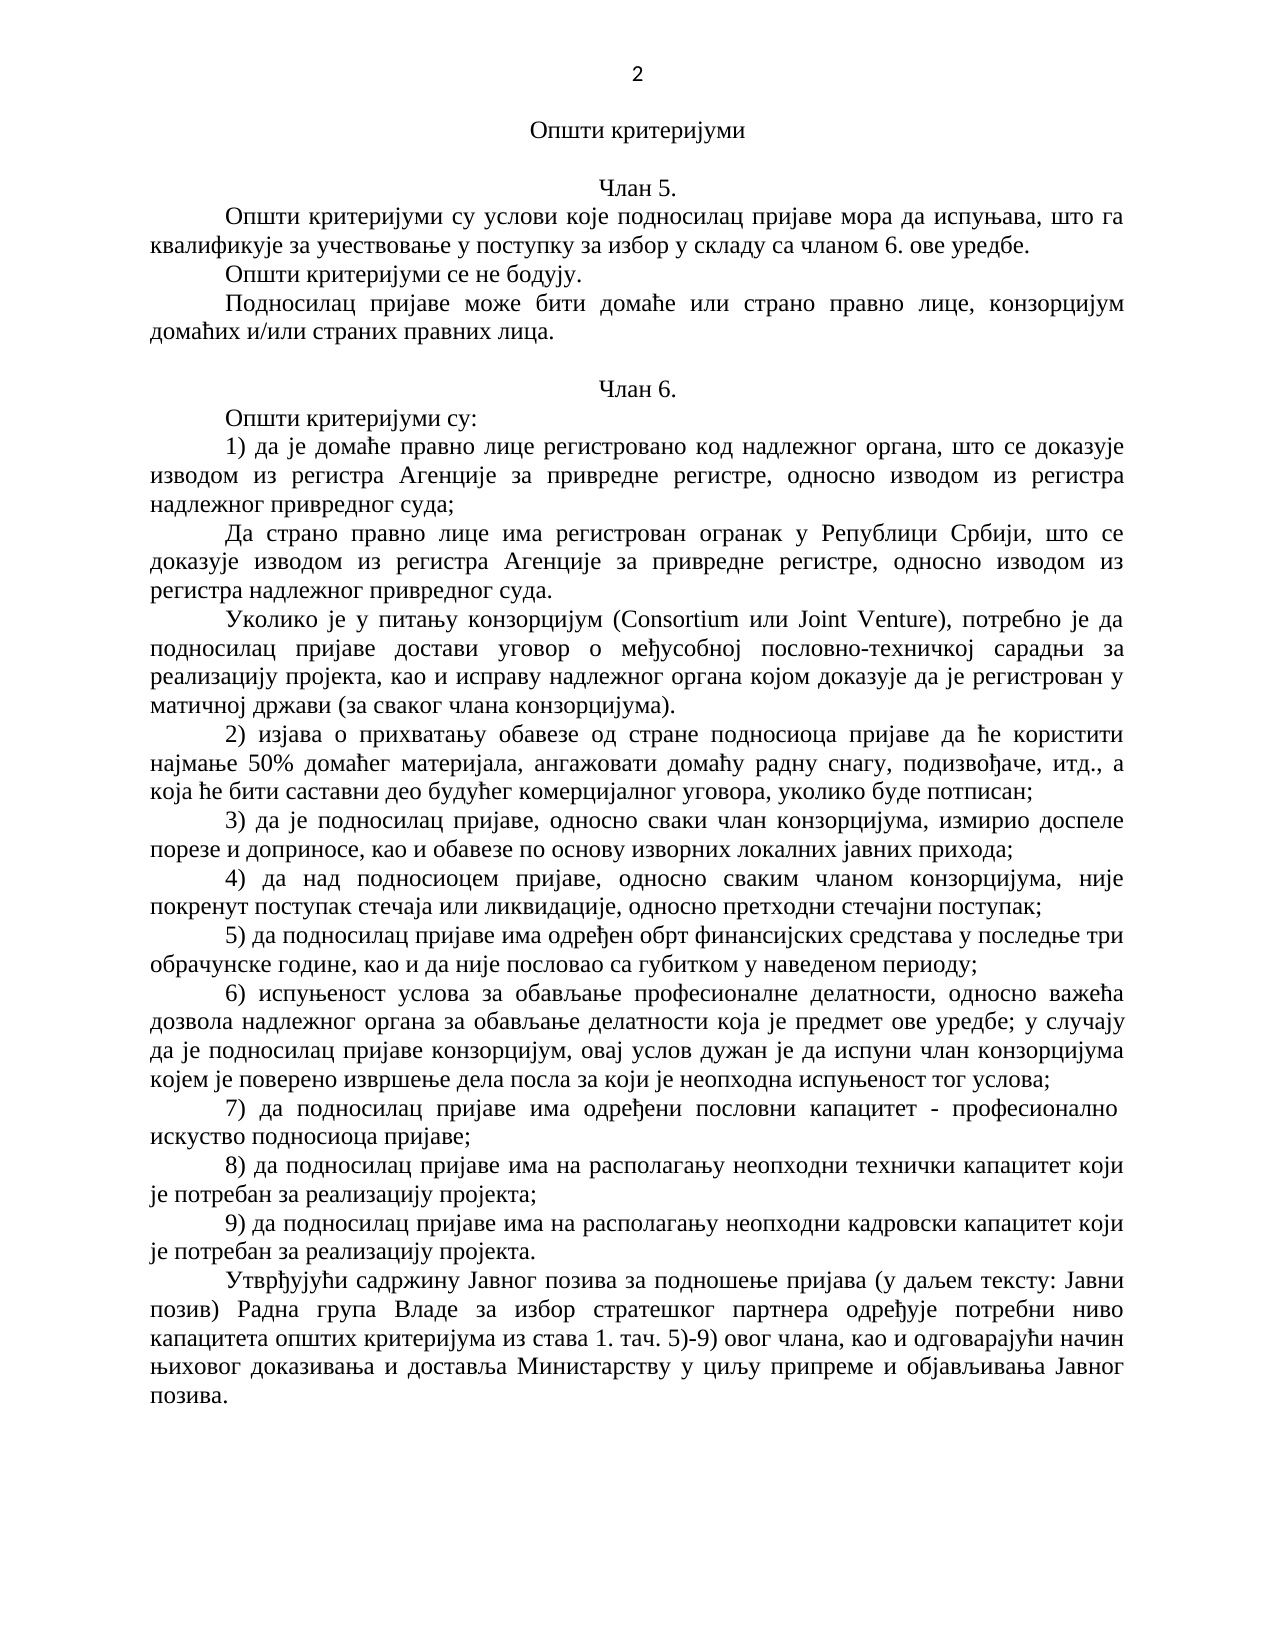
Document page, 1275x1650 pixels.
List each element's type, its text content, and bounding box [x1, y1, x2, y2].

text 6) испуњеност услова за обављање професионалне делатности, односно важећа дозвола надлежног органа за обављање делатности која је предмет ове уредбе; у случају да је подносилац пријаве конзорцијум, овај услов дужан је да испуни члан конзорцијума којем је поверено извршење дела посла за који је неопходна испуњеност тог услова; [150, 978, 1125, 1093]
text Општи критеријуми се не бодују. [150, 259, 1125, 288]
text Општи критеријуми [150, 115, 1125, 144]
text Члан 6. [150, 374, 1125, 403]
text Утврђујући садржину Јавног позива за подношење пријава (у даљем тексту: Јавни позив) Радна група Владе за избор стратешког партнера одређује потребни ниво капацитета општих критеријума из става 1. тач. 5)-9) овог члана, као и одговарајући начин њиховог доказивања и доставља Министарству у циљу припреме и објављивања Јавног позива. [150, 1265, 1125, 1409]
text 9) да подносилац пријаве има на располагању неопходни кадровски капацитет који је потребан за реализацију пројекта. [150, 1208, 1125, 1265]
text Општи критеријуми су: [150, 403, 1125, 431]
text 5) да подносилац пријаве има одређен обрт финансијских средстава у последње три обрачунске године, као и да није пословао са губитком у наведеном периоду; [150, 920, 1125, 978]
text 1) да је домаће правно лице регистровано код надлежног органа, што се доказује изводом из регистра Агенције за привредне регистре, односно изводом из регистра надлежног привредног суда; [150, 431, 1125, 518]
text Да страно правно лице има регистрован огранак у Републици Србији, што се доказује изводом из регистра Агенције за привредне регистре, односно изводом из регистра надлежног привредног суда. [150, 518, 1125, 604]
text 4) да над подносиоцем пријаве, односно сваким чланом конзорцијума, није покренут поступак стечаја или ликвидације, односно претходни стечајни поступак; [150, 863, 1125, 920]
text 8) да подносилац пријаве има на располагању неопходни технички капацитет који је потребан за реализацију пројекта; [150, 1150, 1125, 1208]
text 7) да подносилац пријаве има одређени пословни капацитет - професионално искуство подносиоца пријаве; [150, 1093, 1119, 1150]
text Општи критеријуми су услови које подносилац пријаве мора да испуњава, што га квалификује за учествовање у поступку за избор у складу са чланом 6. ове уредбе. [150, 201, 1125, 259]
text Уколико је у питању конзорцијум (Consortium или Joint Venture), потребно је да подносилац пријаве достави уговор о међусобној пословно-техничкој сарадњи за реализацију пројекта, као и исправу надлежног органа којом доказује да је регистрован у матичној држави (за сваког члана конзорцијума). [150, 604, 1125, 719]
text Члан 5. [150, 173, 1125, 201]
text 3) да је подносилац пријаве, односно сваки члан конзорцијума, измирио доспеле порезе и доприносе, као и обавезе по основу изворних локалних јавних прихода; [150, 805, 1125, 863]
text Подносилац пријаве може бити домаће или страно правно лице, конзорцијум домаћих и/или страних правних лица. [150, 288, 1125, 345]
text 2) изјава о прихватању обавезе од стране подносиоца пријаве да ће користити најмање 50% домаћег материјала, ангажовати домаћу радну снагу, подизвођаче, итд., а која ће бити саставни део будућег комерцијалног уговора, уколико буде потписан; [150, 719, 1125, 805]
